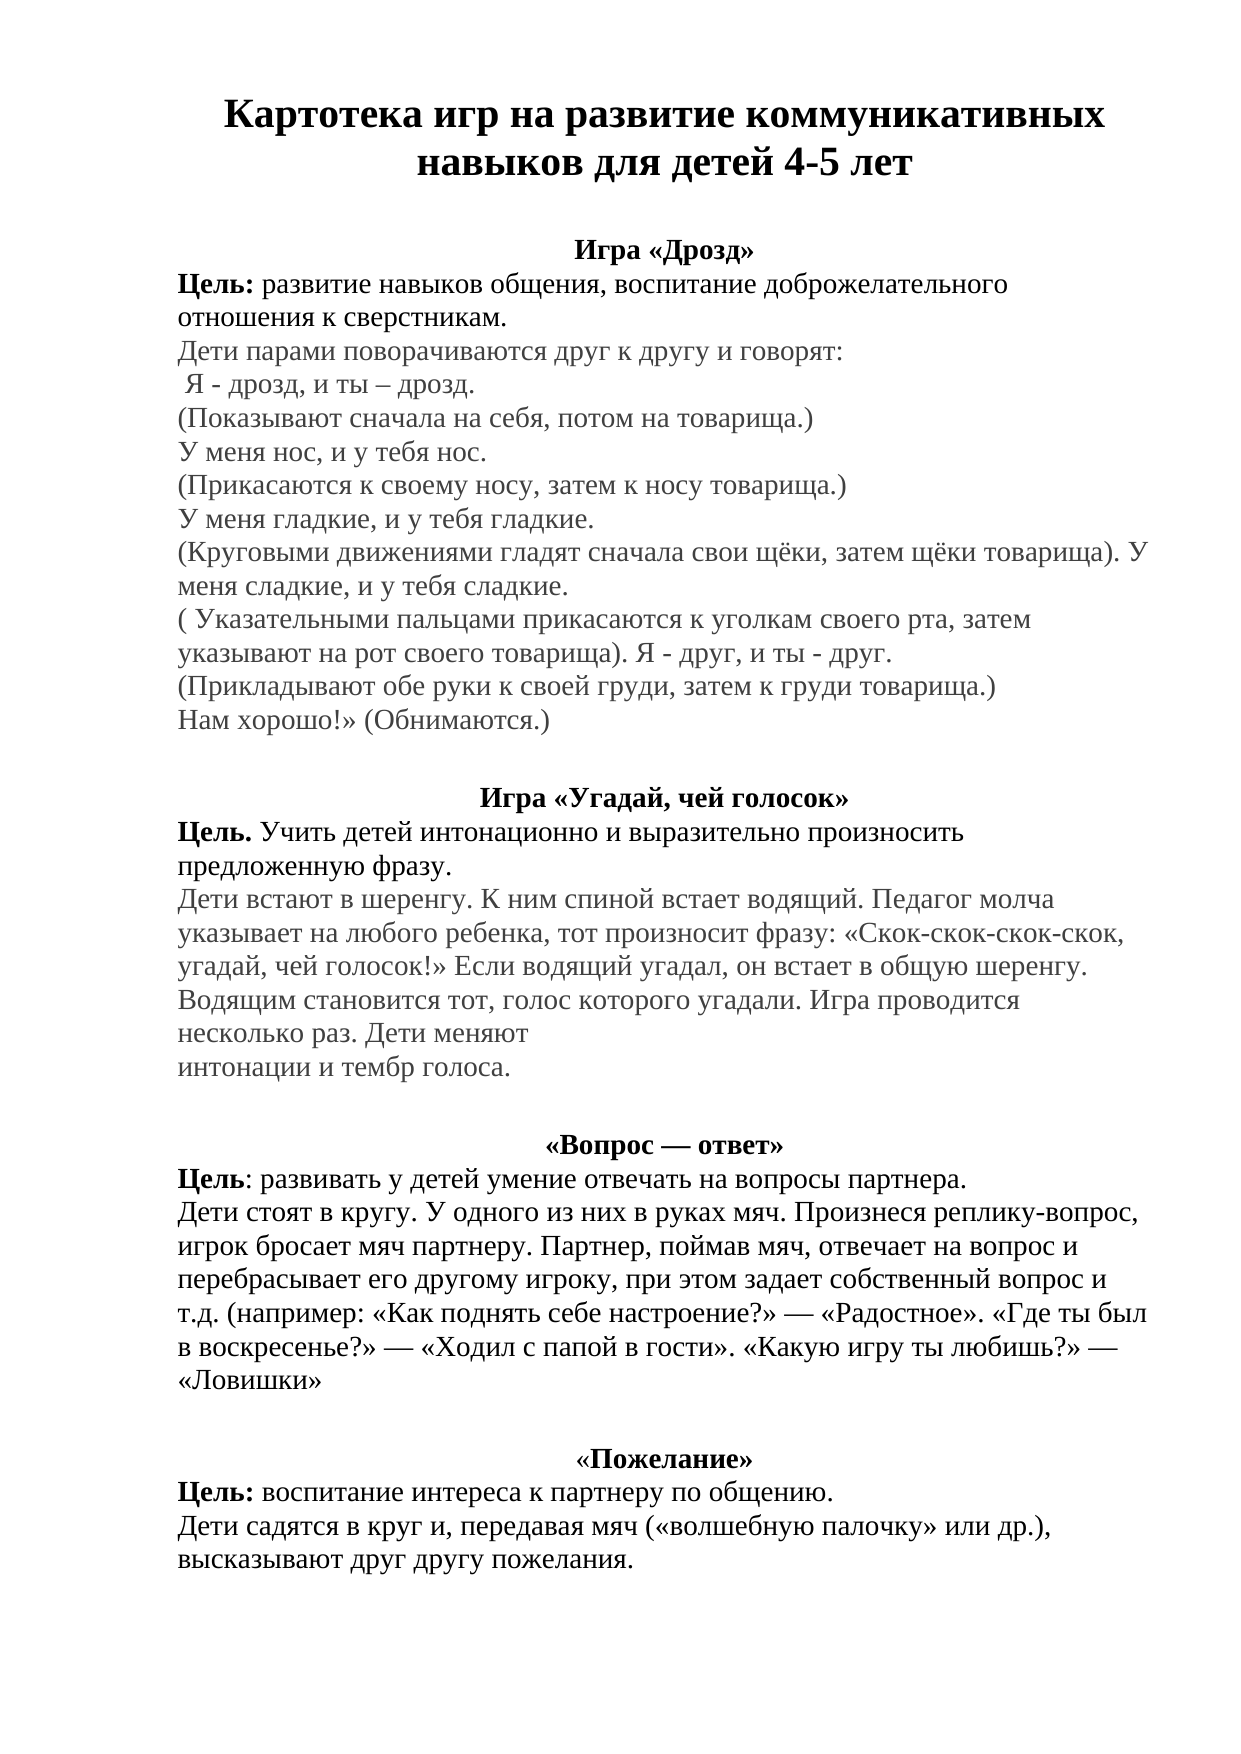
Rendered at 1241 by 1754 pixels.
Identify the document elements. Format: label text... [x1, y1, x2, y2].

text ( Указательными пальцами прикасаются к уголкам своего рта, затем указывают на рот своего товарища). Я - друг, и ты - друг. [177, 601, 1152, 668]
text «Пожелание» [177, 1441, 1152, 1474]
text Игра «Дрозд» [177, 232, 1152, 266]
text Дети встают в шеренгу. К ним спиной встает водящий. Педагог молча указывает на любого ребенка, тот произносит фразу: «Скок-скок-скок-скок, угадай, чей голосок!» Если водящий угадал, он встает в общую шеренгу. Водящим становится тот, голос которого угадали. Игра проводится несколько раз. Дети меняют [177, 881, 1152, 1049]
text У меня нос, и у тебя нос. [177, 434, 1152, 467]
text (Круговыми движениями гладят сначала свои щёки, затем щёки товарища). У меня сладкие, и у тебя сладкие. [177, 534, 1152, 601]
text (Прикасаются к своему носу, затем к носу товарища.) [177, 467, 1152, 501]
text Цель: развивать у детей умение отвечать на вопросы партнера. [177, 1161, 1152, 1194]
text Дети стоят в кругу. У одного из них в руках мяч. Произнеся реплику-вопрос, игрок бросает мяч партнеру. Партнер, поймав мяч, отвечает на вопрос и перебрасывает его другому игроку, при этом задает собственный вопрос и т.д. (например: «Как поднять себе настроение?» — «Радостное». «Где ты был в воскресенье?» — «Ходил с папой в гости». «Какую игру ты любишь?» — «Ловишки» [177, 1194, 1152, 1396]
text Нам хорошо!» (Обнимаются.) [177, 702, 1152, 736]
text Цель: развитие навыков общения, воспитание доброжелательного отношения к сверстникам. [177, 266, 1152, 333]
text Цель: воспитание интереса к партнеру по общению. [177, 1474, 1152, 1508]
text (Прикладывают обе руки к своей груди, затем к груди товарища.) [177, 668, 1152, 702]
text Я - дрозд, и ты – дрозд. [177, 367, 1152, 400]
text интонации и тембр голоса. [177, 1049, 1152, 1082]
text (Показывают сначала на себя, потом на товарища.) [177, 400, 1152, 434]
text Картотека игр на развитие коммуникативных навыков для детей 4-5 лет [177, 89, 1152, 184]
text Дети садятся в круг и, передавая мяч («волшебную палочку» или др.), высказывают друг другу пожелания. [177, 1508, 1152, 1575]
text У меня гладкие, и у тебя гладкие. [177, 501, 1152, 534]
text Цель. Учить детей интонационно и выразительно произносить предложенную фразу. [177, 814, 1152, 881]
text Дети парами поворачиваются друг к другу и говорят: [177, 333, 1152, 367]
text Игра «Угадай, чей голосок» [177, 781, 1152, 814]
text «Вопрос — ответ» [177, 1127, 1152, 1161]
